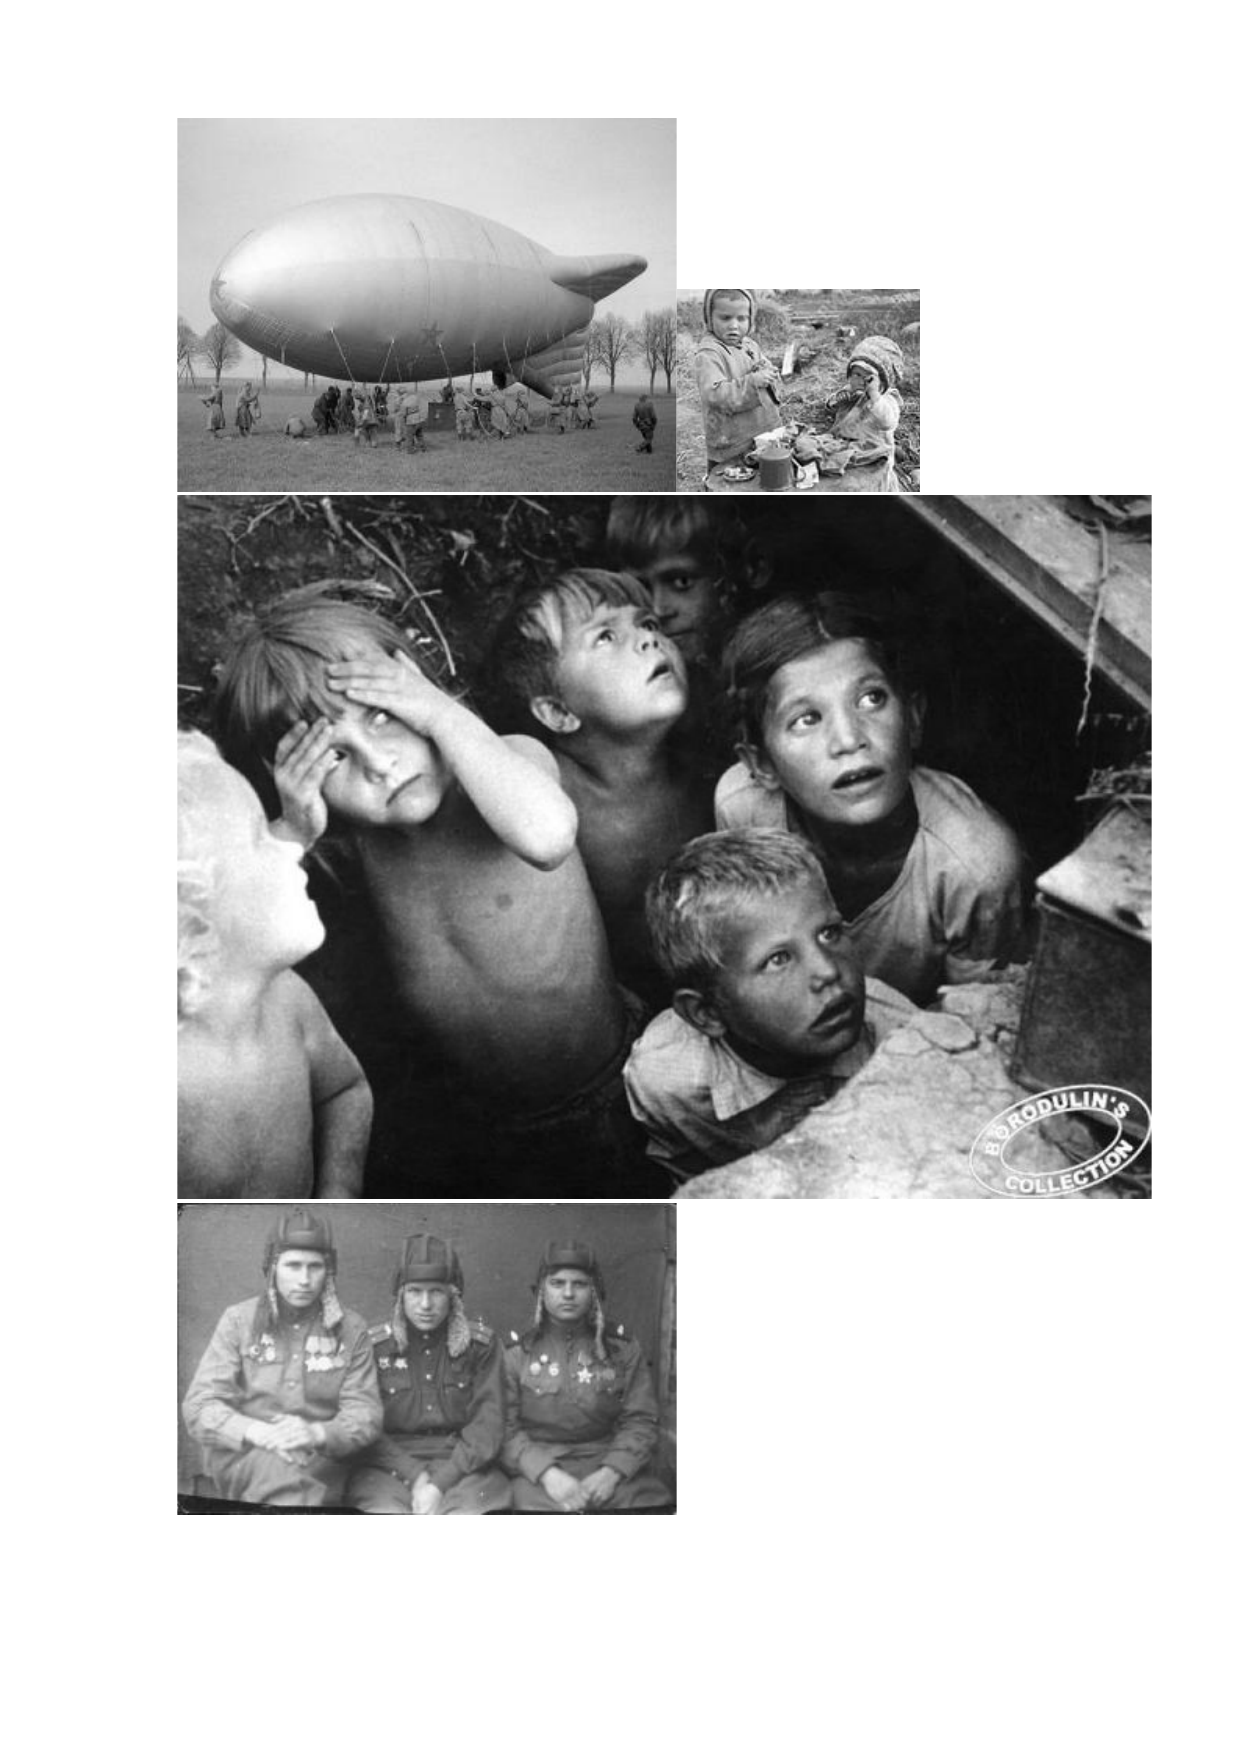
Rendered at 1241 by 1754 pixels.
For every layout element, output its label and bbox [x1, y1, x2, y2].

picture [177, 495, 1152, 1199]
picture [177, 1203, 677, 1515]
picture [177, 118, 920, 492]
